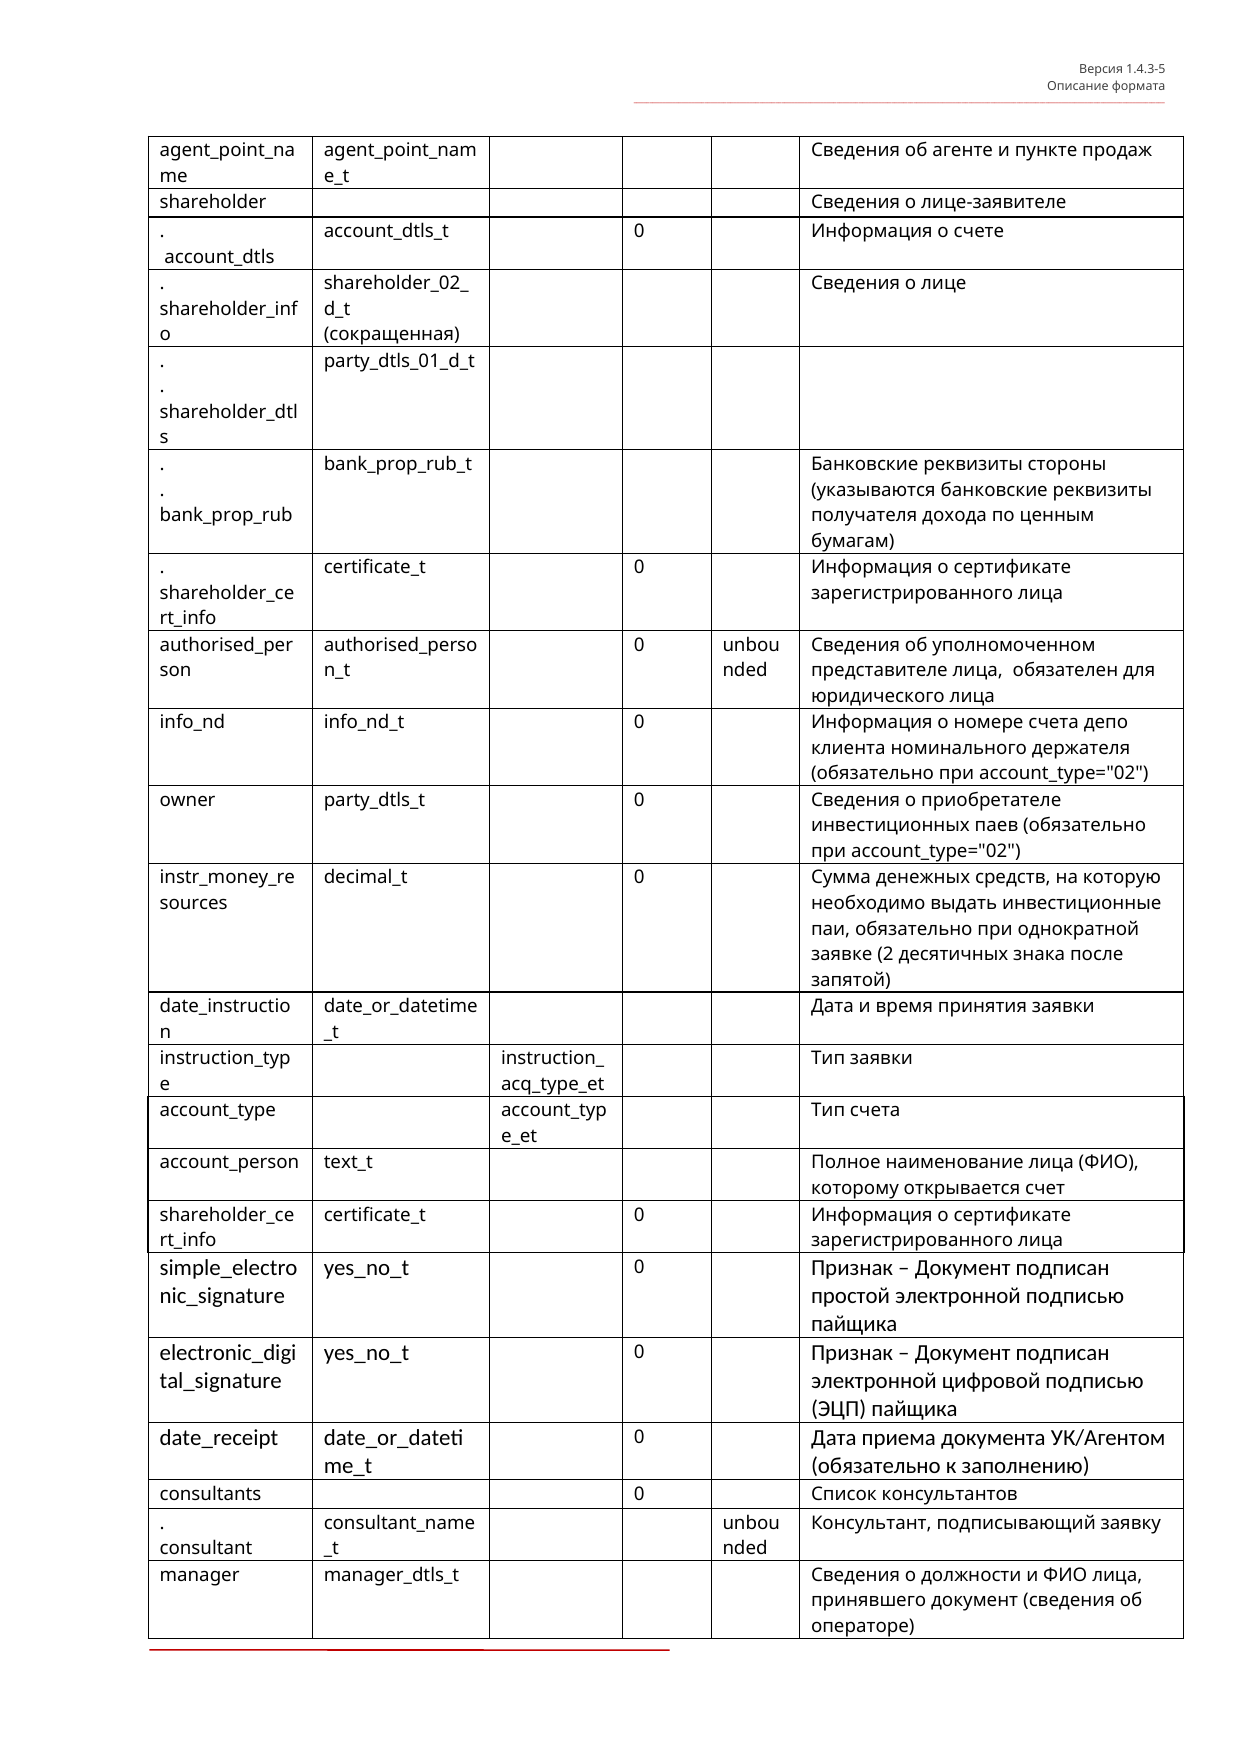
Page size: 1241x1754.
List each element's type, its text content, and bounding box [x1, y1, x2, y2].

table_cell [712, 1561, 799, 1638]
table_cell . shareholder_cert_info [149, 554, 312, 630]
table_cell Информация о сертификате зарегистрированного лица [800, 1201, 1183, 1252]
table_cell simple_electronic_signature [149, 1253, 312, 1337]
table_cell [490, 137, 622, 188]
table_cell Дата и время принятия заявки [800, 993, 1183, 1043]
table_cell shareholder_cert_info [149, 1201, 312, 1252]
table_cell [313, 1480, 489, 1508]
table_cell 0 [623, 1423, 711, 1479]
table_cell [712, 1201, 799, 1252]
table_cell [490, 1561, 622, 1638]
table_cell certificate_t [313, 1201, 489, 1252]
table_cell Банковские реквизиты стороны (указываются банковские реквизиты получателя дохода по ценным бумагам) [800, 450, 1183, 552]
table_cell [712, 450, 799, 552]
table_cell [490, 450, 622, 552]
table_cell [712, 864, 799, 991]
table_cell 0 [623, 631, 711, 708]
table_cell [313, 1097, 489, 1148]
table_cell Полное наименование лица (ФИО), которому открывается счет [800, 1149, 1183, 1200]
table_cell [490, 1480, 622, 1508]
table_cell Сведения о приобретателе инвестиционных паев (обязательно при account_type="02") [800, 786, 1183, 863]
table_cell [490, 554, 622, 630]
table_cell [623, 993, 711, 1043]
table_cell [712, 709, 799, 785]
table_cell [712, 1338, 799, 1422]
table_cell Сведения о лице-заявителе [800, 189, 1183, 216]
table_cell [623, 189, 711, 216]
table_cell 0 [623, 864, 711, 991]
table_cell [623, 1561, 711, 1638]
table_cell date_receipt [149, 1423, 312, 1479]
table_cell yes_no_t [313, 1253, 489, 1337]
table_cell Сведения об уполномоченном представителе лица, обязателен для юридического лица [800, 631, 1183, 708]
table_cell instruction_acq_type_et [490, 1045, 622, 1096]
table_cell manager [149, 1561, 312, 1638]
table_cell [490, 864, 622, 991]
table_cell [490, 1253, 622, 1337]
table_cell [490, 1149, 622, 1200]
table_cell [490, 218, 622, 268]
table_cell electronic_digital_signature [149, 1338, 312, 1422]
table_cell Список консультантов [800, 1480, 1183, 1508]
table_cell [712, 1097, 799, 1148]
table_cell yes_no_t [313, 1338, 489, 1422]
table_cell [712, 218, 799, 268]
table_cell . consultant [149, 1509, 312, 1560]
table_cell [623, 450, 711, 552]
table_cell account_dtls_t [313, 218, 489, 268]
table_cell [313, 189, 489, 216]
table_cell authorised_person_t [313, 631, 489, 708]
table_cell [490, 1201, 622, 1252]
table_cell Консультант, подписывающий заявку [800, 1509, 1183, 1560]
table_cell 0 [623, 786, 711, 863]
table_cell [490, 631, 622, 708]
table_cell [712, 347, 799, 449]
table_cell [313, 1045, 489, 1096]
table_cell . shareholder_info [149, 270, 312, 346]
table_cell Сведения об агенте и пункте продаж [800, 137, 1183, 188]
table_cell owner [149, 786, 312, 863]
table_cell shareholder [149, 189, 312, 216]
table_cell 0 [623, 554, 711, 630]
table_cell account_type_et [490, 1097, 622, 1148]
table_cell manager_dtls_t [313, 1561, 489, 1638]
table_cell date_instruction [149, 993, 312, 1043]
table_cell party_dtls_01_d_t [313, 347, 489, 449]
table_cell [712, 137, 799, 188]
table_cell [712, 1253, 799, 1337]
table_cell shareholder_02_d_t (сокращенная) [313, 270, 489, 346]
table_cell [712, 1480, 799, 1508]
table_cell [800, 347, 1183, 449]
table_cell [623, 1045, 711, 1096]
table_cell [623, 1149, 711, 1200]
table_cell Тип заявки [800, 1045, 1183, 1096]
table_cell agent_point_name_t [313, 137, 489, 188]
table_cell [623, 1097, 711, 1148]
table_cell 0 [623, 1480, 711, 1508]
table_cell agent_point_name [149, 137, 312, 188]
table_cell [623, 1509, 711, 1560]
table_cell date_or_datetime_t [313, 993, 489, 1043]
table_cell 0 [623, 1338, 711, 1422]
table_cell instr_money_resources [149, 864, 312, 991]
table_cell [490, 993, 622, 1043]
table_cell [490, 347, 622, 449]
table_cell Информация о сертификате зарегистрированного лица [800, 554, 1183, 630]
table_cell 0 [623, 218, 711, 268]
table_cell 0 [623, 709, 711, 785]
table_cell unbounded [712, 1509, 799, 1560]
table_cell Информация о номере счета депо клиента номинального держателя (обязательно при account_type="02") [800, 709, 1183, 785]
table_cell 0 [623, 1201, 711, 1252]
table_cell [712, 1423, 799, 1479]
table_cell consultant_name_t [313, 1509, 489, 1560]
table_cell unbounded [712, 631, 799, 708]
table_cell [490, 1509, 622, 1560]
table_cell date_or_datetime_t [313, 1423, 489, 1479]
table_cell Дата приема документа УК/Агентом (обязательно к заполнению) [800, 1423, 1183, 1479]
table_cell Тип счета [800, 1097, 1183, 1148]
table_cell consultants [149, 1480, 312, 1508]
table_cell Информация о счете [800, 218, 1183, 268]
table_cell certificate_t [313, 554, 489, 630]
table_cell [712, 189, 799, 216]
table_cell [490, 1338, 622, 1422]
table_cell [490, 786, 622, 863]
table_cell . . bank_prop_rub [149, 450, 312, 552]
table_cell account_type [149, 1097, 312, 1148]
table_cell Сведения о должности и ФИО лица, принявшего документ (сведения об операторе) [800, 1561, 1183, 1638]
table_cell [712, 1045, 799, 1096]
table_cell . account_dtls [149, 218, 312, 268]
table_cell info_nd [149, 709, 312, 785]
table_cell Признак – Документ подписан электронной цифровой подписью (ЭЦП) пайщика [800, 1338, 1183, 1422]
table_cell . . shareholder_dtls [149, 347, 312, 449]
table_cell [490, 1423, 622, 1479]
table_cell [623, 347, 711, 449]
table_cell [490, 709, 622, 785]
table_cell 0 [623, 1253, 711, 1337]
table_cell account_person [149, 1149, 312, 1200]
table_cell [490, 189, 622, 216]
table_cell [623, 137, 711, 188]
table_cell Признак – Документ подписан простой электронной подписью пайщика [800, 1253, 1183, 1337]
table_cell party_dtls_t [313, 786, 489, 863]
table_cell [712, 554, 799, 630]
table_cell [712, 270, 799, 346]
table_cell instruction_type [149, 1045, 312, 1096]
table_cell Сведения о лице [800, 270, 1183, 346]
table_cell [712, 1149, 799, 1200]
table_cell bank_prop_rub_t [313, 450, 489, 552]
table_cell [623, 270, 711, 346]
table_cell text_t [313, 1149, 489, 1200]
table_cell [712, 993, 799, 1043]
table_cell info_nd_t [313, 709, 489, 785]
table_cell [490, 270, 622, 346]
table_cell Сумма денежных средств, на которую необходимо выдать инвестиционные паи, обязательно при однократной заявке (2 десятичных знака после запятой) [800, 864, 1183, 991]
table_cell authorised_person [149, 631, 312, 708]
table_cell [712, 786, 799, 863]
table_cell decimal_t [313, 864, 489, 991]
